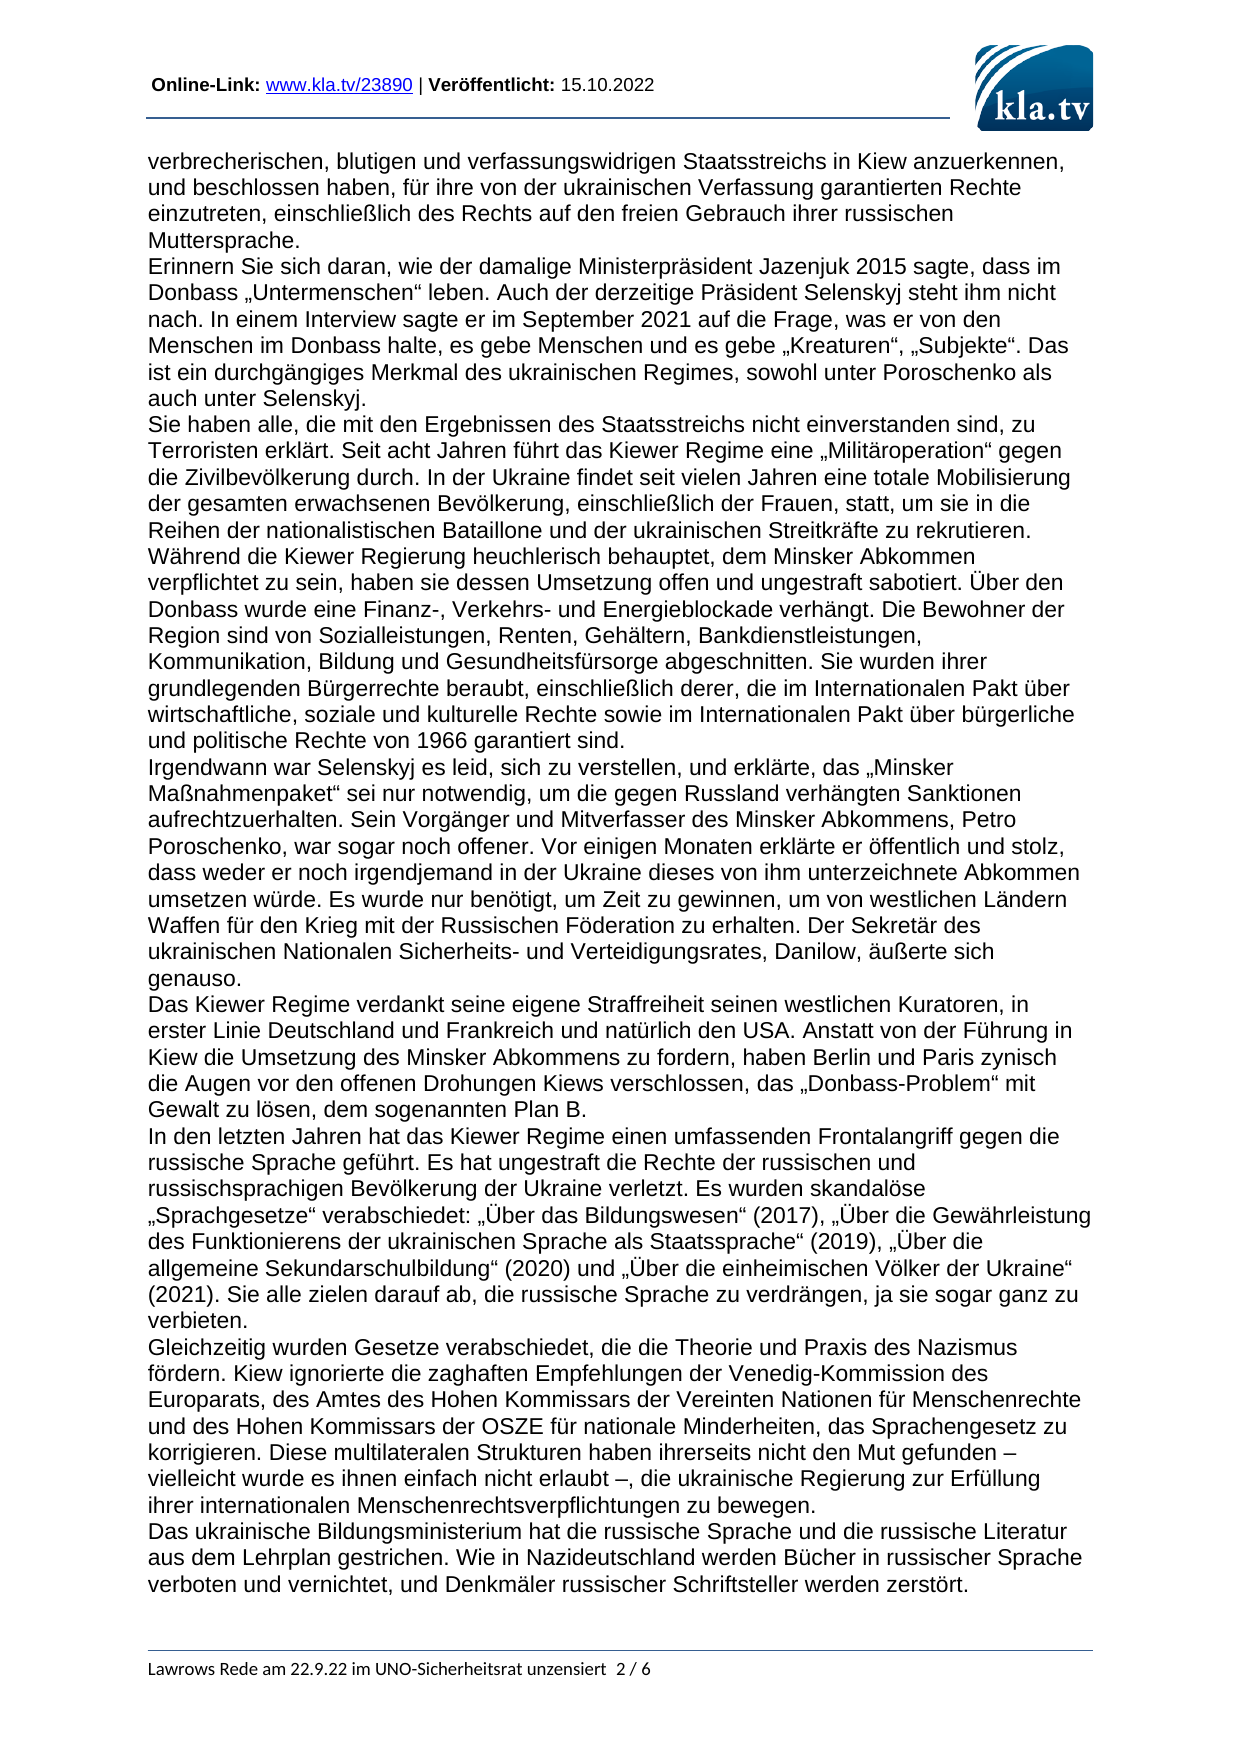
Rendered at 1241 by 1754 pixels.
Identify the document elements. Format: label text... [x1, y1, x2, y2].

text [148, 148, 1093, 253]
text Gleichzeitig wurden Gesetze verabschiedet, die die Theorie und Praxis des Nazismus fördern. Kiew ignorierte die zaghaften Empfehlungen der Venedig-Kommission des Europarats, des Amtes des Hohen Kommissars der Vereinten Nationen für Menschenrechte und des Hohen Kommissars der OSZE für nationale Minderheiten, das Sprachengesetz zu korrigieren. Diese multilateralen Strukturen haben ihrerseits nicht den Mut gefunden – vielleicht wurde es ihnen einfach nicht erlaubt –, die ukrainische Regierung zur Erfüllung ihrer internationalen Menschenrechtsverpflichtungen zu bewegen. [148, 1333, 1093, 1518]
text Das Kiewer Regime verdankt seine eigene Straffreiheit seinen westlichen Kuratoren, in erster Linie Deutschland und Frankreich und natürlich den USA. Anstatt von der Führung in Kiew die Umsetzung des Minsker Abkommens zu fordern, haben Berlin und Paris zynisch die Augen vor den offenen Drohungen Kiews verschlossen, das „Donbass-Problem“ mit Gewalt zu lösen, dem sogenannten Plan B. [148, 991, 1093, 1123]
text Irgendwann war Selenskyj es leid, sich zu verstellen, und erklärte, das „Minsker Maßnahmenpaket“ sei nur notwendig, um die gegen Russland verhängten Sanktionen aufrechtzuerhalten. Sein Vorgänger und Mitverfasser des Minsker Abkommens, Petro Poroschenko, war sogar noch offener. Vor einigen Monaten erklärte er öffentlich und stolz, dass weder er noch irgendjemand in der Ukraine dieses von ihm unterzeichnete Abkommen umsetzen würde. Es wurde nur benötigt, um Zeit zu gewinnen, um von westlichen Ländern Waffen für den Krieg mit der Russischen Föderation zu erhalten. Der Sekretär des ukrainischen Nationalen Sicherheits- und Verteidigungsrates, Danilow, äußerte sich genauso. [148, 754, 1093, 991]
text Das ukrainische Bildungsministerium hat die russische Sprache und die russische Literatur aus dem Lehrplan gestrichen. Wie in Nazideutschland werden Bücher in russischer Sprache verboten und vernichtet, und Denkmäler russischer Schriftsteller werden zerstört. [148, 1518, 1093, 1597]
text In den letzten Jahren hat das Kiewer Regime einen umfassenden Frontalangriff gegen die russische Sprache geführt. Es hat ungestraft die Rechte der russischen und russischsprachigen Bevölkerung der Ukraine verletzt. Es wurden skandalöse „Sprachgesetze“ verabschiedet: „Über das Bildungswesen“ (2017), „Über die Gewährleistung des Funktionierens der ukrainischen Sprache als Staatssprache“ (2019), „Über die allgemeine Sekundarschulbildung“ (2020) und „Über die einheimischen Völker der Ukraine“ (2021). Sie alle zielen darauf ab, die russische Sprache zu verdrängen, ja sie sogar ganz zu verbieten. [148, 1123, 1093, 1333]
text Sie haben alle, die mit den Ergebnissen des Staatsstreichs nicht einverstanden sind, zu Terroristen erklärt. Seit acht Jahren führt das Kiewer Regime eine „Militäroperation“ gegen die Zivilbevölkerung durch. In der Ukraine findet seit vielen Jahren eine totale Mobilisierung der gesamten erwachsenen Bevölkerung, einschließlich der Frauen, statt, um sie in die Reihen der nationalistischen Bataillone und der ukrainischen Streitkräfte zu rekrutieren. [148, 411, 1093, 543]
text Während die Kiewer Regierung heuchlerisch behauptet, dem Minsker Abkommen verpflichtet zu sein, haben sie dessen Umsetzung offen und ungestraft sabotiert. Über den Donbass wurde eine Finanz-, Verkehrs- und Energieblockade verhängt. Die Bewohner der Region sind von Sozialleistungen, Renten, Gehältern, Bankdienstleistungen, Kommunikation, Bildung und Gesundheitsfürsorge abgeschnitten. Sie wurden ihrer grundlegenden Bürgerrechte beraubt, einschließlich derer, die im Internationalen Pakt über wirtschaftliche, soziale und kulturelle Rechte sowie im Internationalen Pakt über bürgerliche und politische Rechte von 1966 garantiert sind. [148, 543, 1093, 754]
text Erinnern Sie sich daran, wie der damalige Ministerpräsident Jazenjuk 2015 sagte, dass im Donbass „Untermenschen“ leben. Auch der derzeitige Präsident Selenskyj steht ihm nicht nach. In einem Interview sagte er im September 2021 auf die Frage, was er von den Menschen im Donbass halte, es gebe Menschen und es gebe „Kreaturen“, „Subjekte“. Das ist ein durchgängiges Merkmal des ukrainischen Regimes, sowohl unter Poroschenko als auch unter Selenskyj. [148, 253, 1093, 411]
